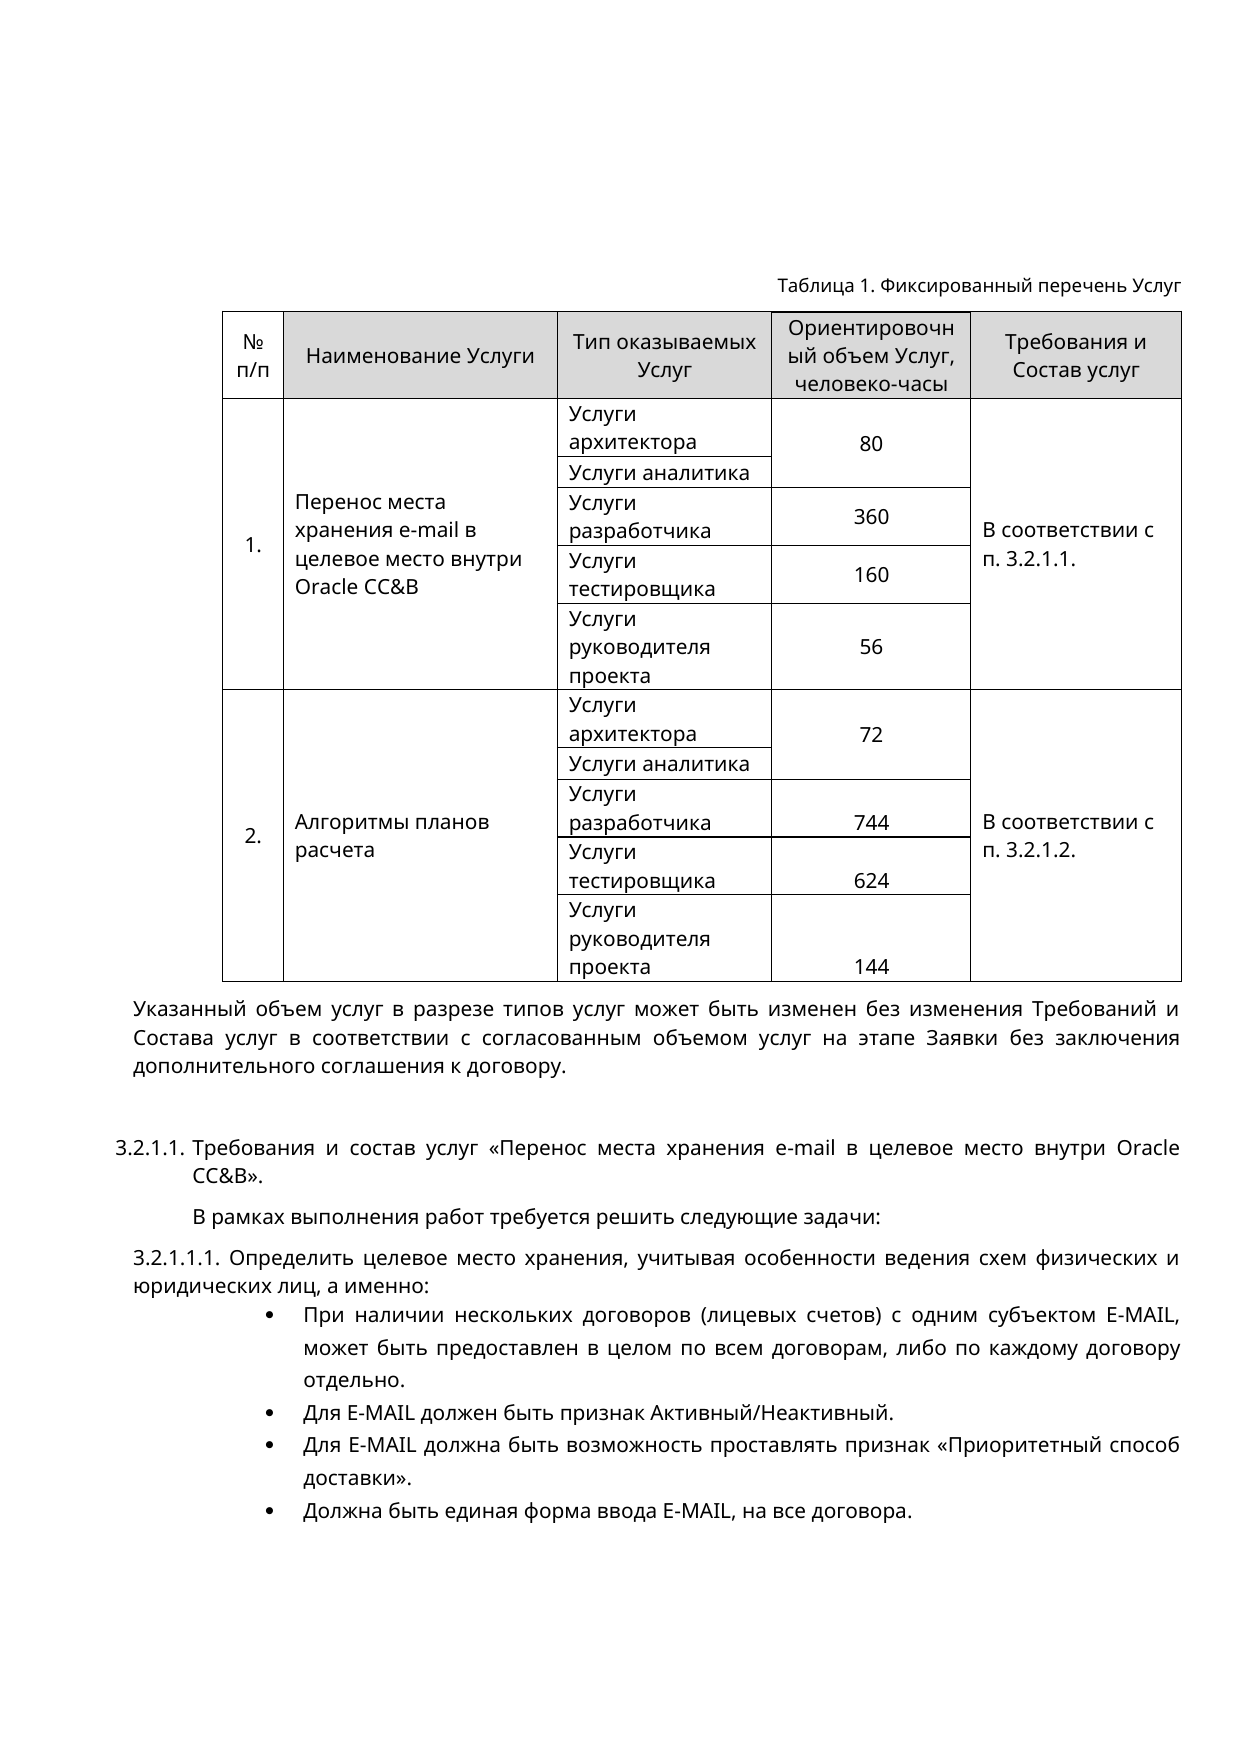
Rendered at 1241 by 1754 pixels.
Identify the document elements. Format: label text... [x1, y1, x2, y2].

table_cell Услуги архитектора [558, 399, 771, 456]
list При наличии нескольких договоров (лицевых счетов) с одним субъектом E-MAIL, может быть предоставлен в целом по всем договорам, либо по каждому договору отдельно. [266, 1300, 1181, 1394]
table_header Ориентировочный объем Услуг, человеко-часы [772, 313, 970, 398]
table_cell 624 [772, 838, 970, 894]
table_cell 144 [772, 895, 970, 981]
table_header Требования и Состав услуг [971, 312, 1181, 398]
text 3.2.1.1.1. Определить целевое место хранения, учитывая особенности ведения схем физических и юридических лиц, а именно: [133, 1243, 1181, 1300]
list Должна быть единая форма ввода E-MAIL, на все договора. [266, 1496, 1181, 1524]
list Требования и состав услуг «Перенос места хранения e-mail в целевое место внутри Oracle CC&B». [115, 1133, 1181, 1190]
table_cell Алгоритмы планов расчета [284, 690, 557, 981]
table_cell 2. [223, 690, 283, 981]
table_cell Услуги архитектора [558, 690, 771, 747]
table_cell 160 [772, 546, 970, 603]
table_cell 72 [772, 690, 970, 778]
table_cell В соответствии с п. 3.2.1.2. [971, 690, 1181, 981]
table_cell Услуги руководителя проекта [558, 895, 771, 981]
list Для E-MAIL должен быть признак Активный/Неактивный. [266, 1398, 1181, 1426]
table_cell Услуги руководителя проекта [558, 604, 771, 689]
list Для E-MAIL должна быть возможность проставлять признак «Приоритетный способ доставки». [266, 1431, 1181, 1492]
table_cell Перенос места хранения e-mail в целевое место внутри Oracle CC&B [284, 399, 557, 689]
table_cell 744 [772, 780, 970, 836]
table_cell 56 [772, 604, 970, 689]
text В рамках выполнения работ требуется решить следующие задачи: [192, 1202, 1181, 1231]
table_cell Услуги аналитика [558, 457, 771, 487]
table_cell Услуги тестировщика [558, 838, 771, 894]
table_cell Услуги разработчика [558, 488, 771, 545]
table_header Тип оказываемых Услуг [558, 312, 771, 398]
text Таблица 1. Фиксированный перечень Услуг [133, 272, 1181, 298]
table_cell 360 [772, 488, 970, 545]
table_cell Услуги разработчика [558, 780, 771, 836]
table_cell Услуги аналитика [558, 748, 771, 778]
table_cell 1. [223, 399, 283, 689]
table_cell Услуги тестировщика [558, 546, 771, 603]
table_cell В соответствии с п. 3.2.1.1. [971, 399, 1181, 689]
table_header Наименование Услуги [284, 312, 557, 398]
table_cell 80 [772, 399, 970, 487]
table_header № п/п [223, 312, 283, 398]
text Указанный объем услуг в разрезе типов услуг может быть изменен без изменения Требований и Состава услуг в соответствии с согласованным объемом услуг на этапе Заявки без заключения дополнительного соглашения к договору. [133, 994, 1181, 1079]
